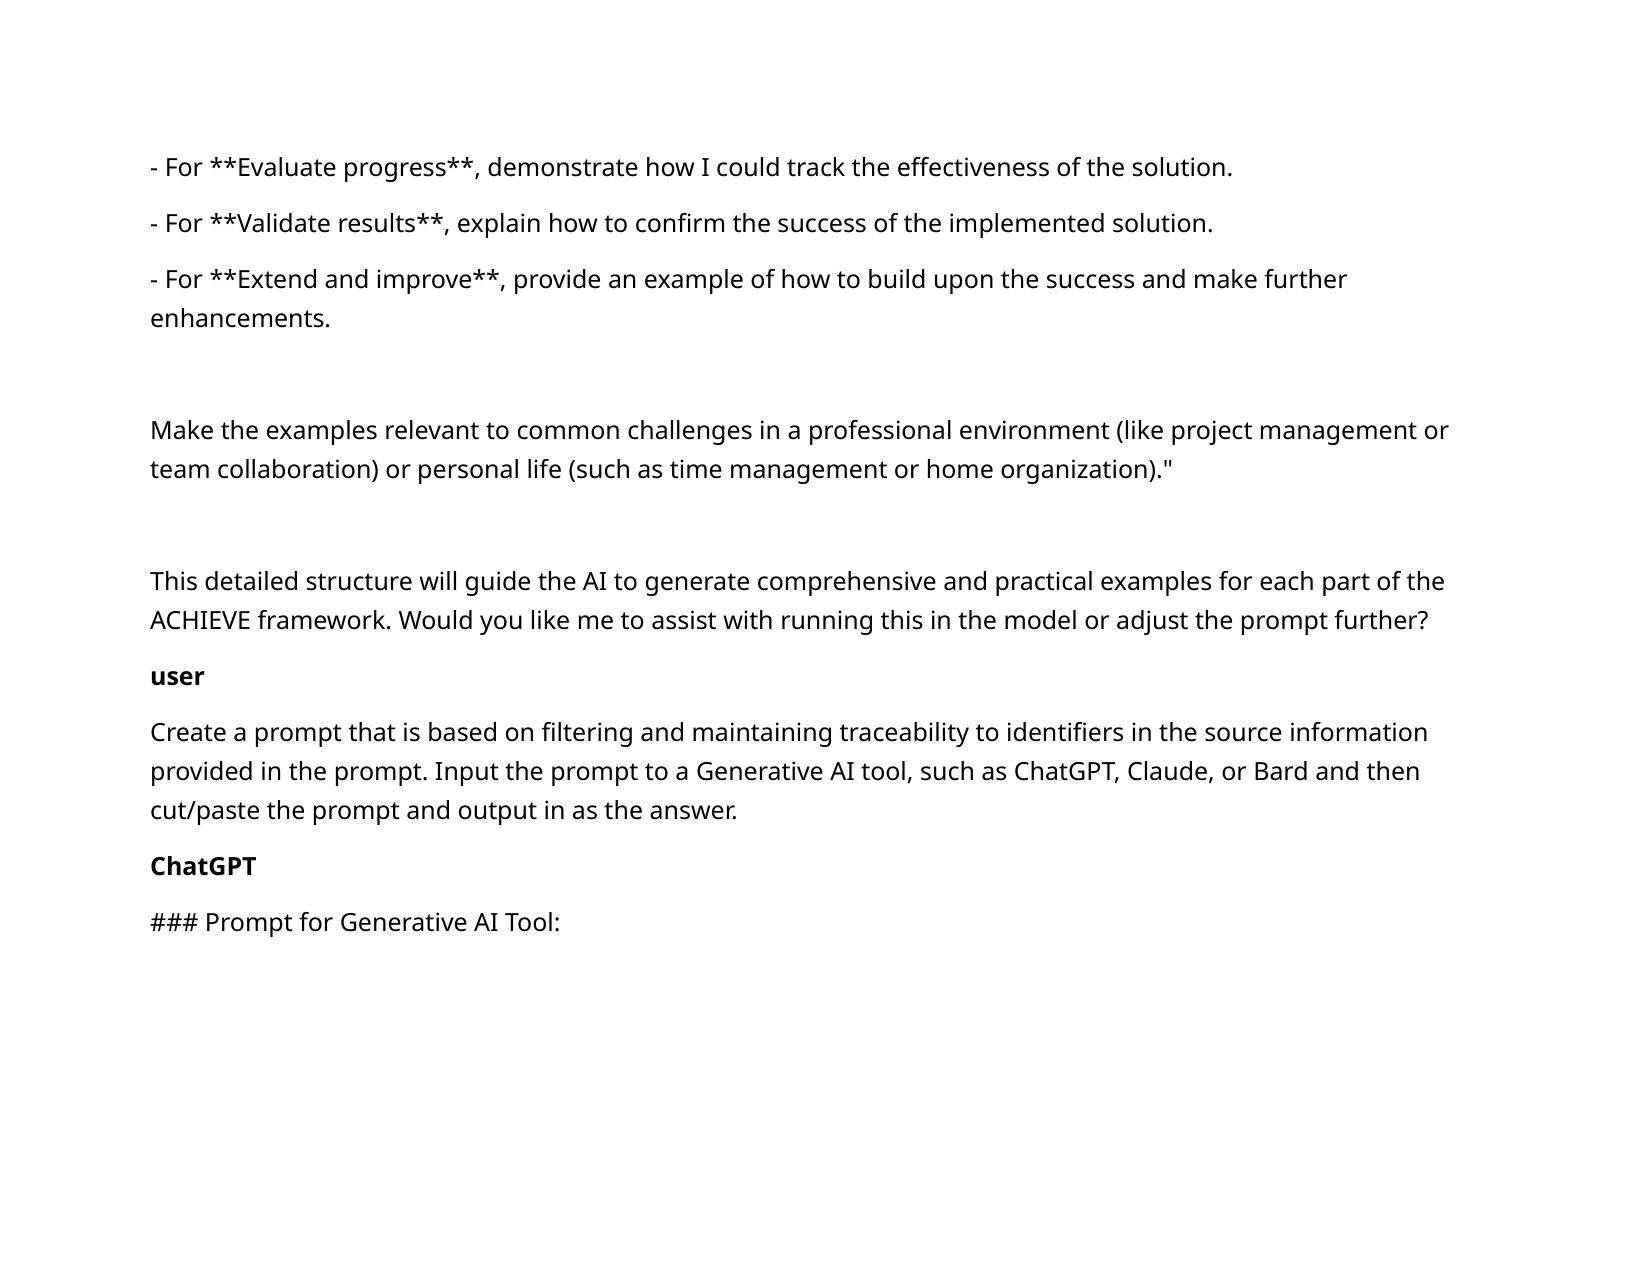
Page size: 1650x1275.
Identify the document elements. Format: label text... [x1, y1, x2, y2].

text ### Prompt for Generative AI Tool: [150, 904, 1500, 938]
text - For **Evaluate progress**, demonstrate how I could track the effectiveness of the solution. [150, 150, 1500, 184]
text Create a prompt that is based on filtering and maintaining traceability to identifiers in the source information provided in the prompt. Input the prompt to a Generative AI tool, such as ChatGPT, Claude, or Bard and then cut/paste the prompt and output in as the answer. [150, 714, 1500, 827]
text This detailed structure will guide the AI to generate comprehensive and practical examples for each part of the ACHIEVE framework. Would you like me to assist with running this in the model or adjust the prompt further? [150, 563, 1500, 637]
text Make the examples relevant to common challenges in a professional environment (like project management or team collaboration) or personal life (such as time management or home organization)." [150, 412, 1500, 486]
text user [150, 658, 1500, 692]
text ChatGPT [150, 848, 1500, 882]
text - For **Extend and improve**, provide an example of how to build upon the success and make further enhancements. [150, 262, 1500, 335]
text - For **Validate results**, explain how to confirm the success of the implemented solution. [150, 206, 1500, 240]
